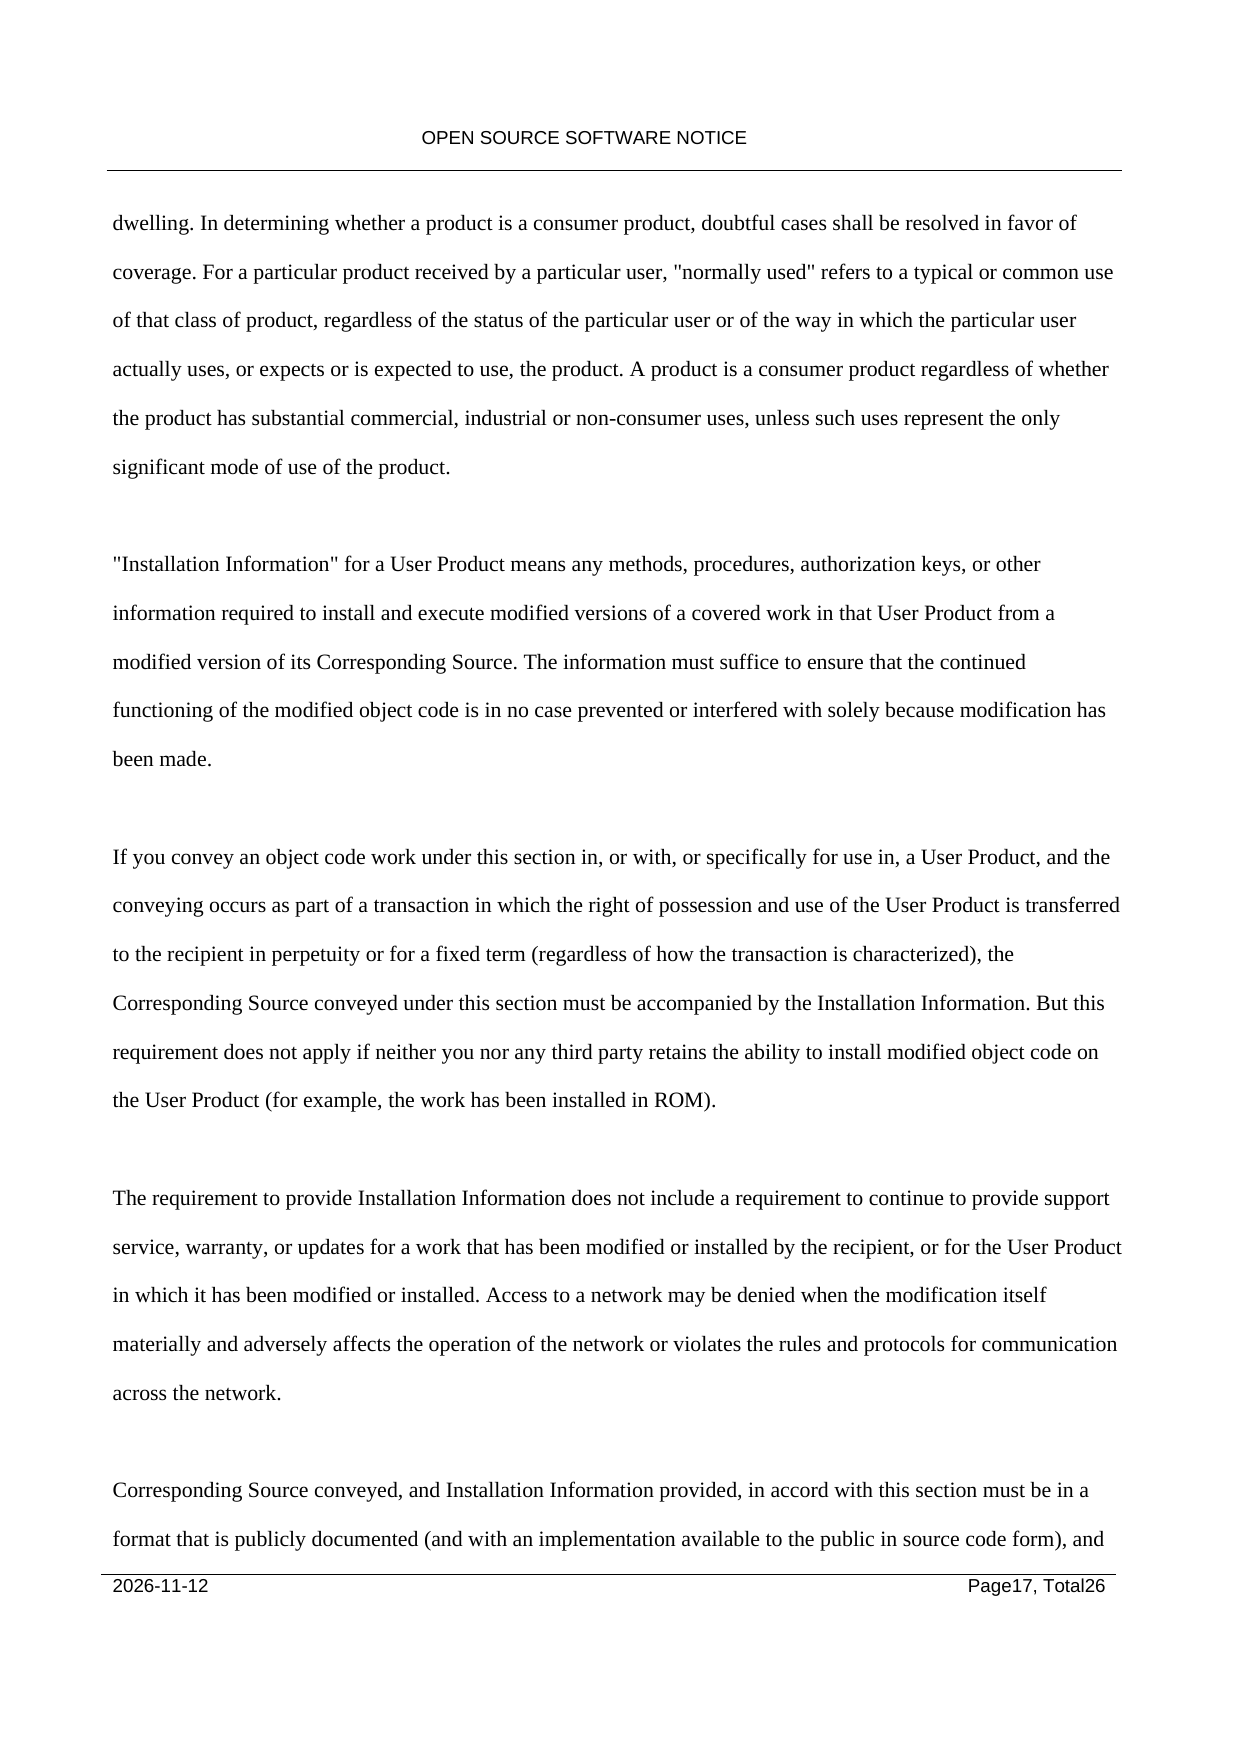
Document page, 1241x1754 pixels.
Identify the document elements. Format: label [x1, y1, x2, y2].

text [112, 206, 1128, 1555]
